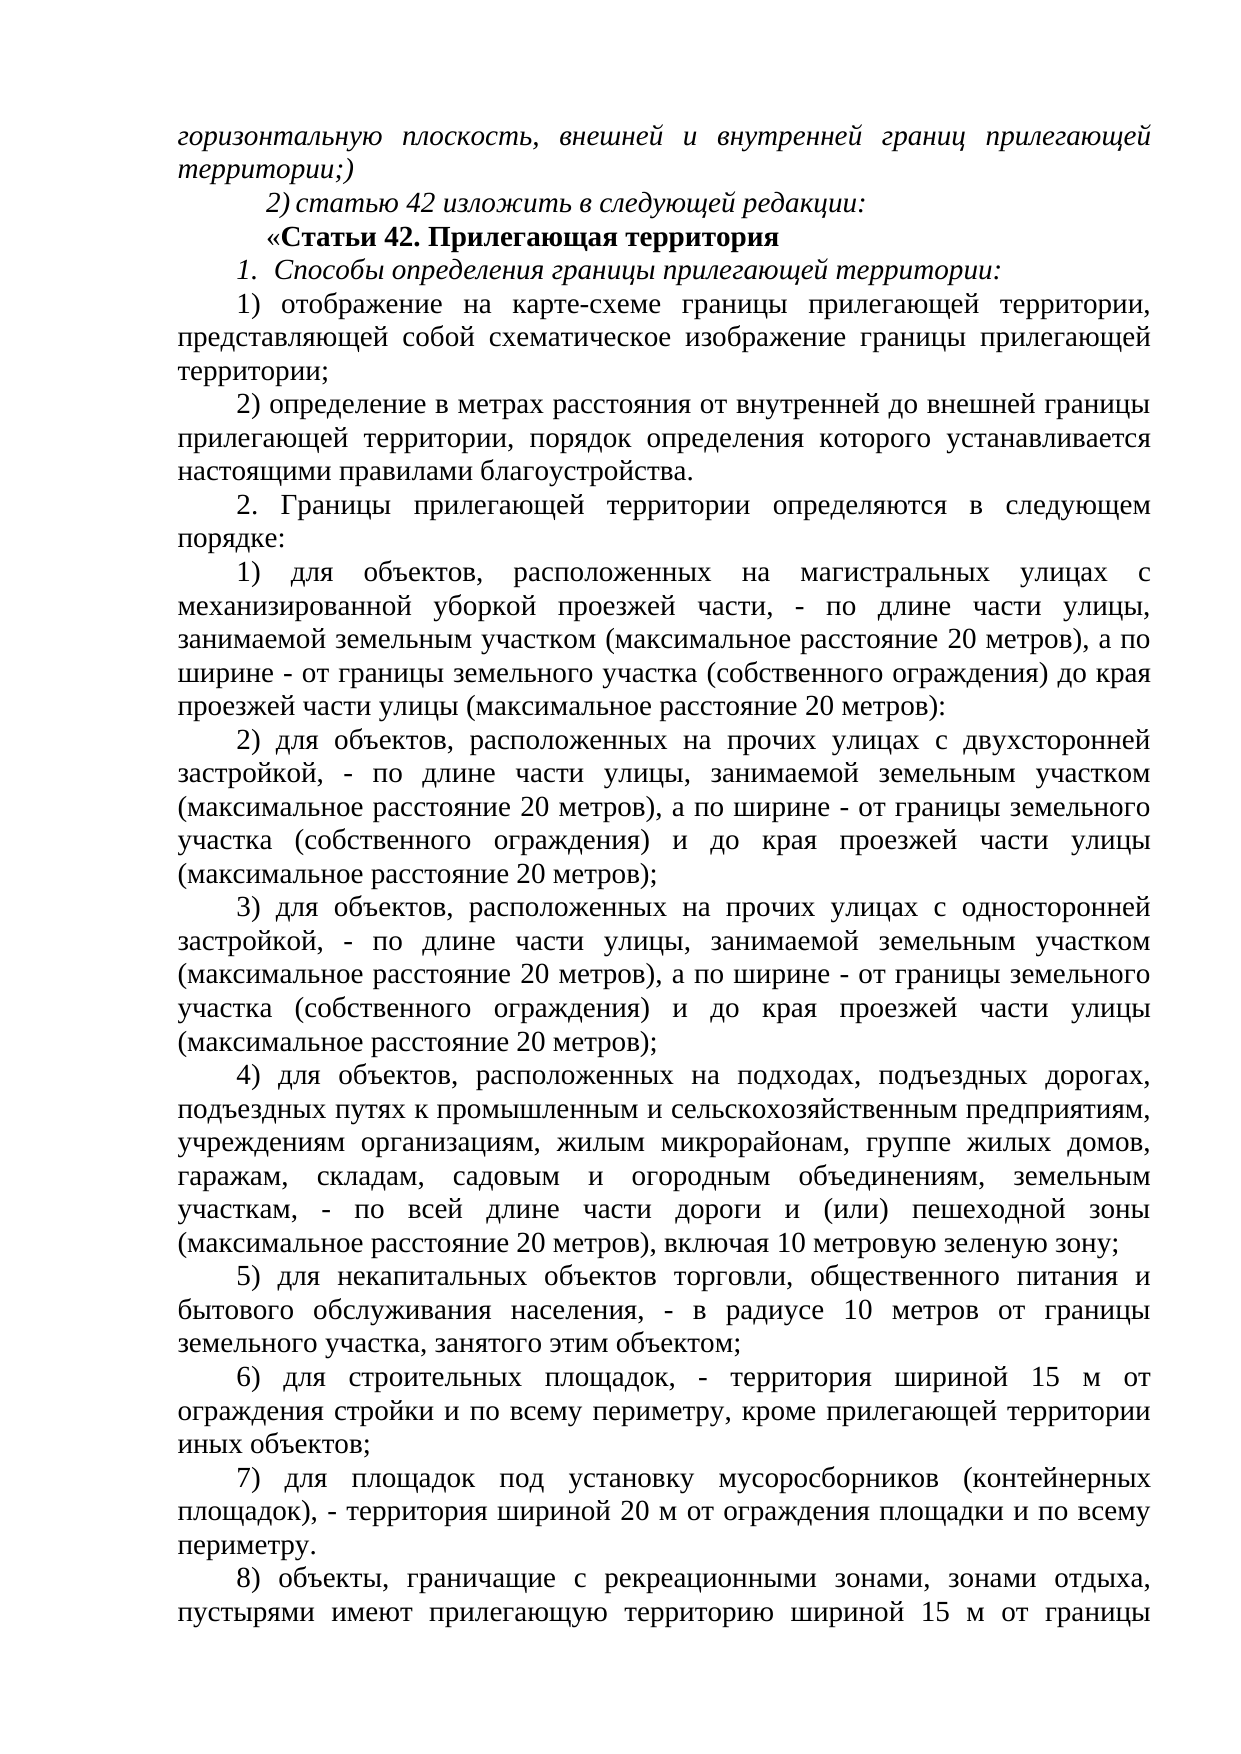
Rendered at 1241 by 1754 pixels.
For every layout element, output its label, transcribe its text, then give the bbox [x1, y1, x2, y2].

text 7) для площадок под установку мусоросборников (контейнерных площадок), - территория шириной 20 м от ограждения площадки и по всему периметру. [177, 1460, 1152, 1560]
list Способы определения границы прилегающей территории: [236, 252, 1152, 286]
text 2) для объектов, расположенных на прочих улицах с двухсторонней застройкой, - по длине части улицы, занимаемой земельным участком (максимальное расстояние 20 метров), а по ширине - от границы земельного участка (собственного ограждения) и до края проезжей части улицы (максимальное расстояние 20 метров); [177, 722, 1152, 889]
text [177, 1560, 1152, 1627]
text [177, 118, 1152, 185]
text 1) для объектов, расположенных на магистральных улицах с механизированной уборкой проезжей части, - по длине части улицы, занимаемой земельным участком (максимальное расстояние 20 метров), а по ширине - от границы земельного участка (собственного ограждения) до края проезжей части улицы (максимальное расстояние 20 метров): [177, 554, 1152, 722]
text «Статьи 42. Прилегающая территория [266, 219, 1152, 252]
text 3) для объектов, расположенных на прочих улицах с односторонней застройкой, - по длине части улицы, занимаемой земельным участком (максимальное расстояние 20 метров), а по ширине - от границы земельного участка (собственного ограждения) и до края проезжей части улицы (максимальное расстояние 20 метров); [177, 889, 1152, 1057]
text 5) для некапитальных объектов торговли, общественного питания и бытового обслуживания населения, - в радиусе 10 метров от границы земельного участка, занятого этим объектом; [177, 1258, 1152, 1359]
text 4) для объектов, расположенных на подходах, подъездных дорогах, подъездных путях к промышленным и сельскохозяйственным предприятиям, учреждениям организациям, жилым микрорайонам, группе жилых домов, гаражам, складам, садовым и огородным объединениям, земельным участкам, - по всей длине части дороги и (или) пешеходной зоны (максимальное расстояние 20 метров), включая 10 метровую зеленую зону; [177, 1057, 1152, 1258]
list статью 42 изложить в следующей редакции: [266, 185, 1152, 219]
text 2. Границы прилегающей территории определяются в следующем порядке: [177, 487, 1152, 554]
text 2) определение в метрах расстояния от внутренней до внешней границы прилегающей территории, порядок определения которого устанавливается настоящими правилами благоустройства. [177, 386, 1152, 487]
text 1) отображение на карте-схеме границы прилегающей территории, представляющей собой схематическое изображение границы прилегающей территории; [177, 286, 1152, 386]
text 6) для строительных площадок, - территория шириной 15 м от ограждения стройки и по всему периметру, кроме прилегающей территории иных объектов; [177, 1359, 1152, 1460]
